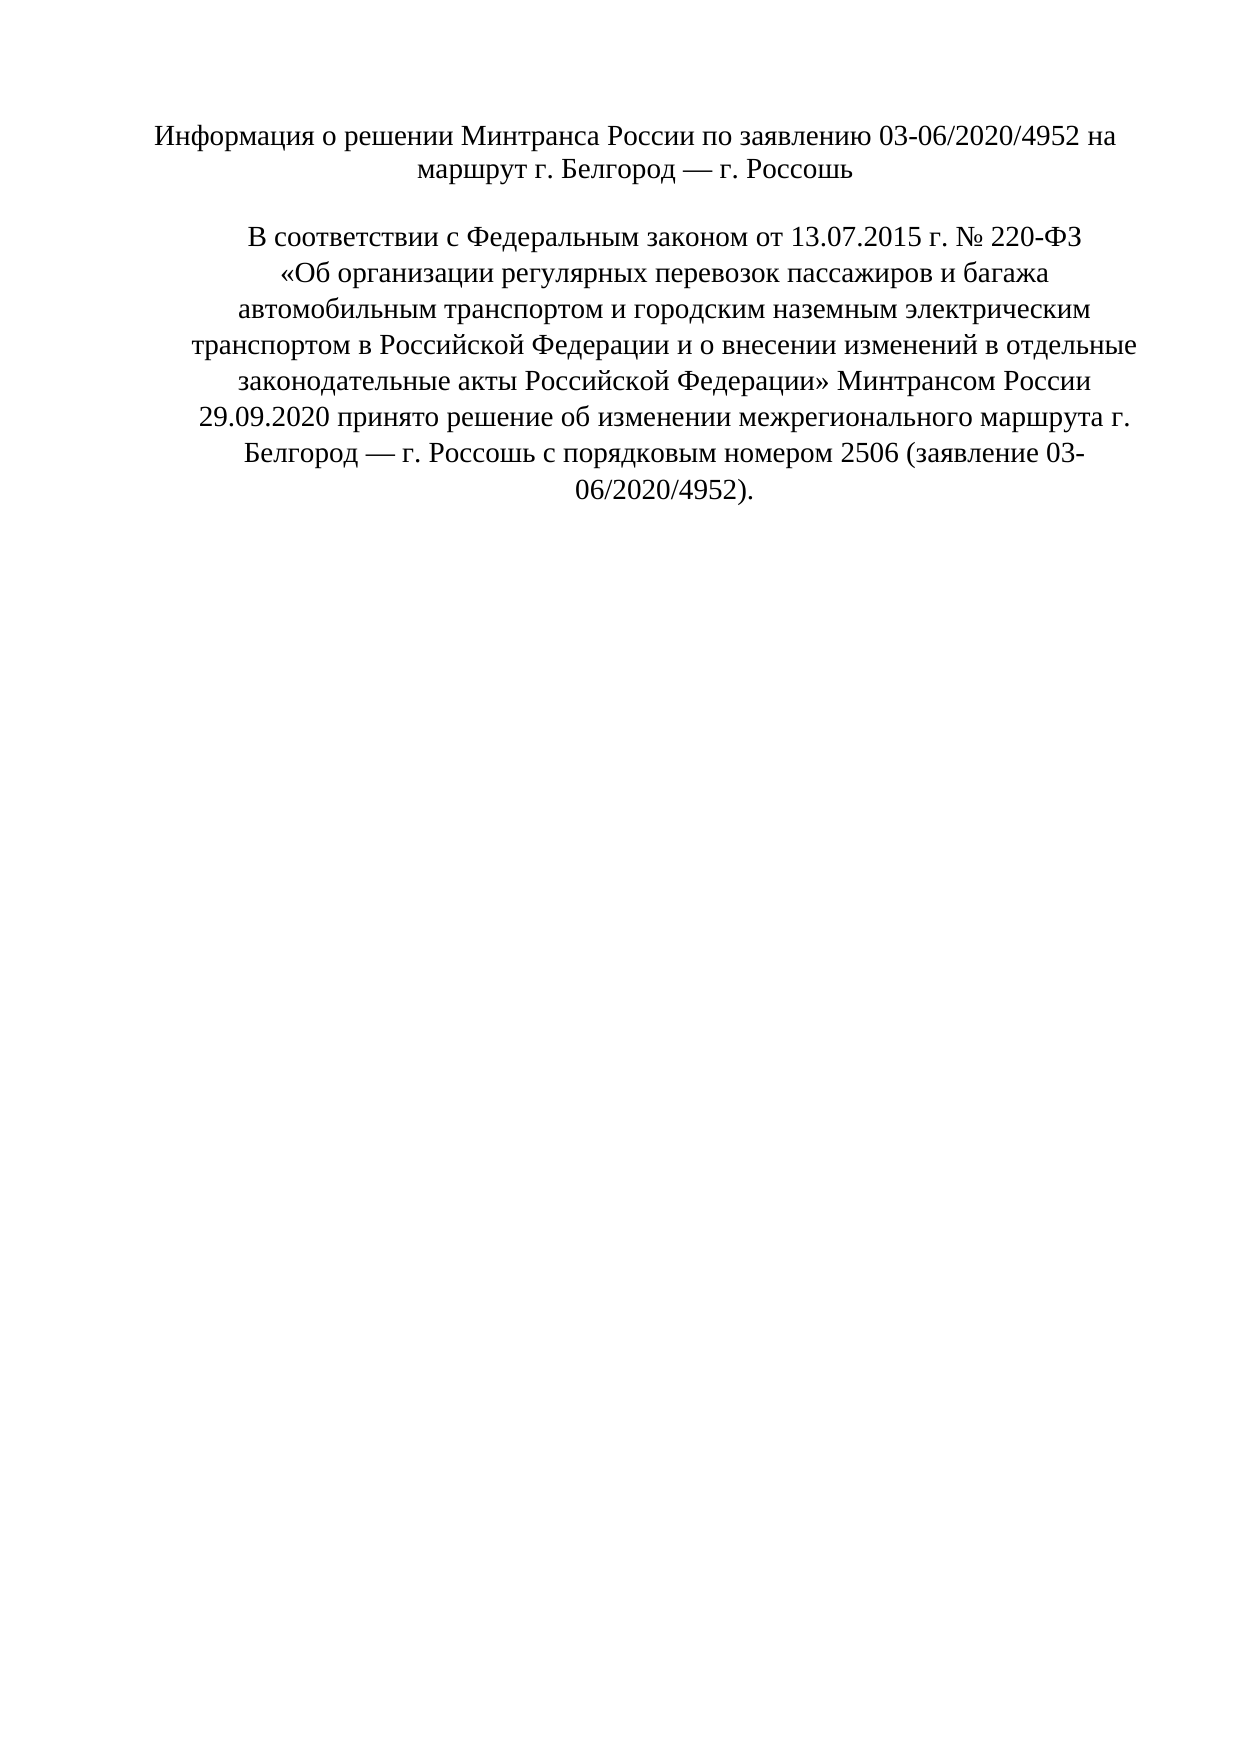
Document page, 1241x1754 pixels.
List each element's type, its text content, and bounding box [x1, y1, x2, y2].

text В соответствии с Федеральным законом от 13.07.2015 г. № 220-ФЗ «Об организации регулярных перевозок пассажиров и багажа автомобильным транспортом и городским наземным электрическим транспортом в Российской Федерации и о внесении изменений в отдельные законодательные акты Российской Федерации» Минтрансом России 29.09.2020 принято решение об изменении межрегионального маршрута г. Белгород — г. Россошь с порядковым номером 2506 (заявление 03-06/2020/4952). [177, 219, 1152, 505]
text Информация о решении Минтранса России по заявлению 03-06/2020/4952 на маршрут г. Белгород — г. Россошь [118, 118, 1152, 185]
